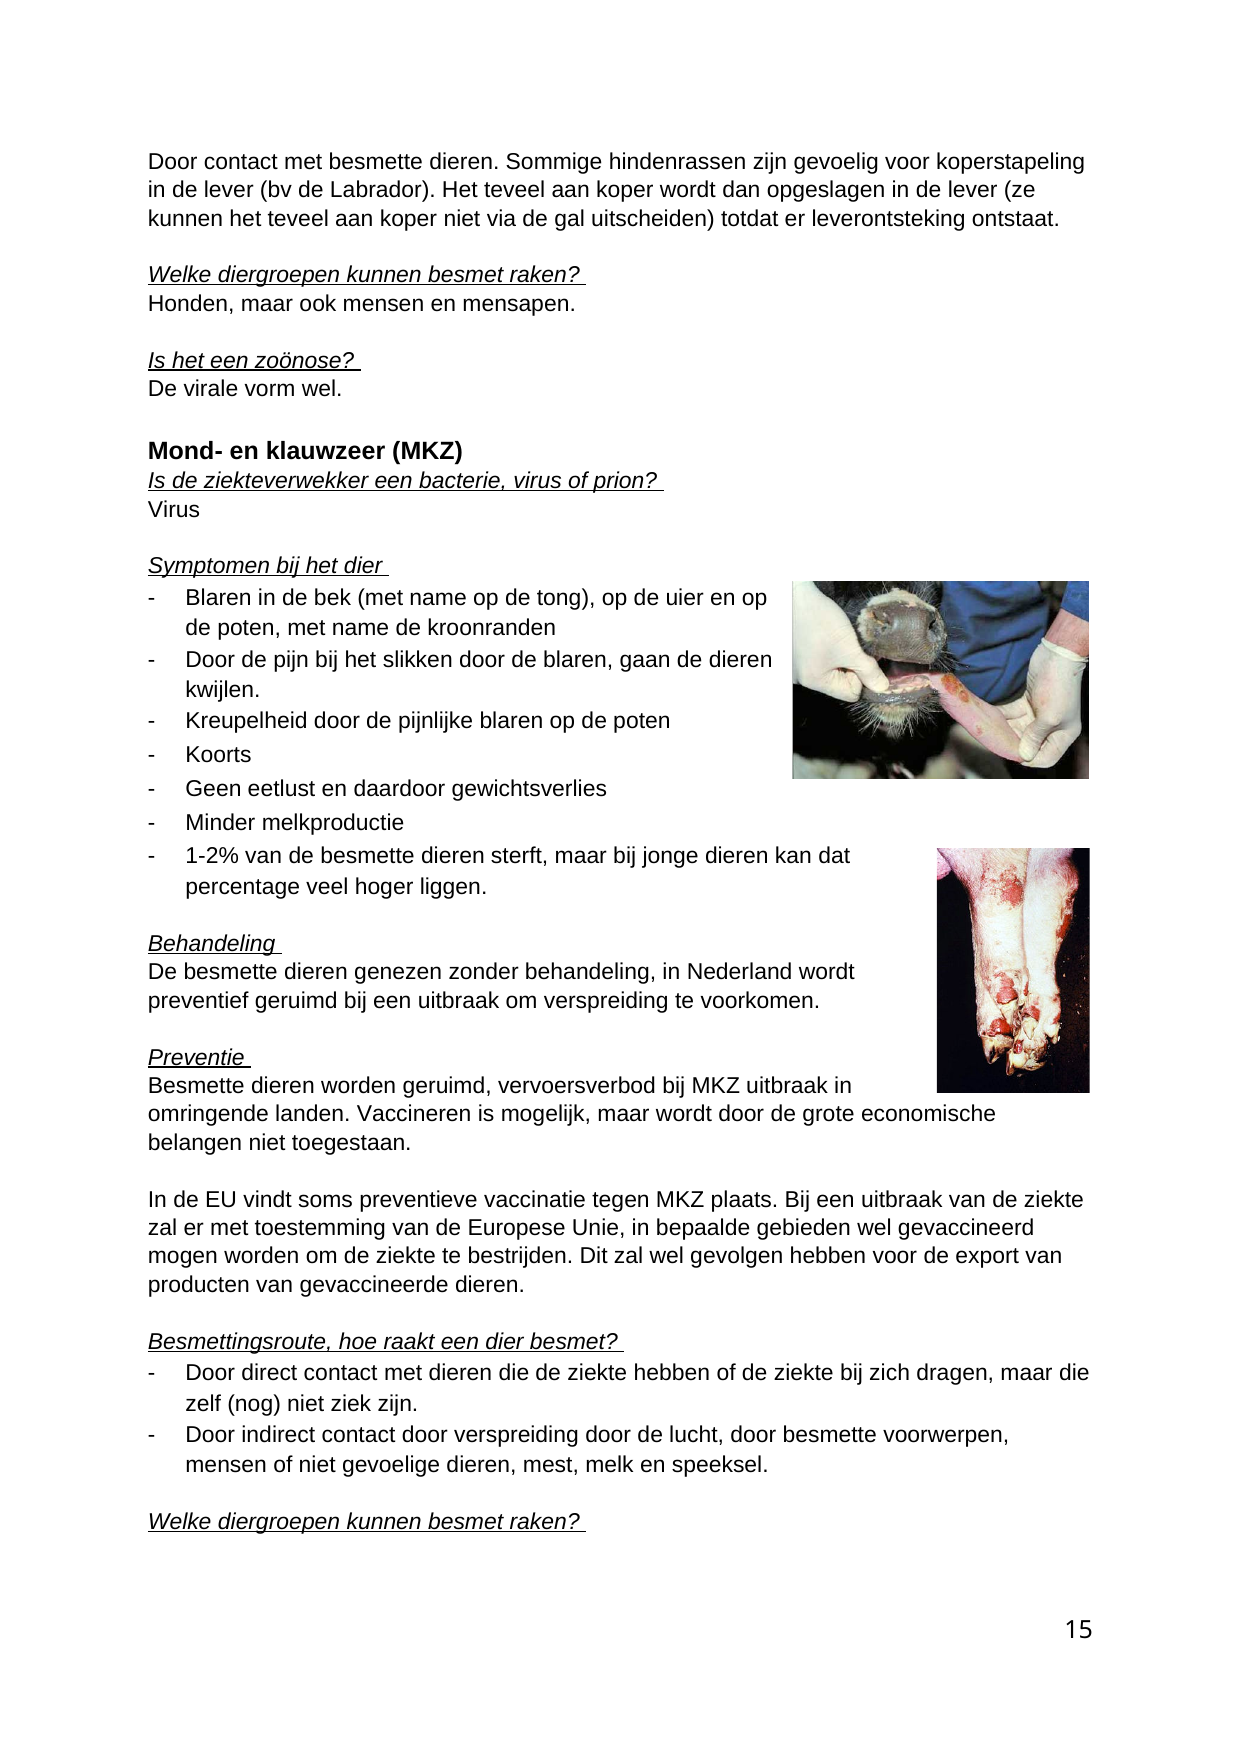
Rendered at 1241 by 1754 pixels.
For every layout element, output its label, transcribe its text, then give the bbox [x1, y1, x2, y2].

subtitle Mond- en klauwzeer (MKZ) [148, 436, 1093, 465]
text Virus [148, 496, 1093, 522]
list Door de pijn bij het slikken door de blaren, gaan de dieren kwijlen. [148, 643, 792, 702]
picture [936, 848, 1089, 1092]
text Welke diergroepen kunnen besmet raken? [148, 261, 1093, 288]
text Honden, maar ook mensen en mensapen. [148, 290, 1093, 316]
text Preventie [148, 1043, 936, 1070]
text Behandeling [148, 930, 936, 956]
text In de EU vindt soms preventieve vaccinatie tegen MKZ plaats. Bij een uitbraak van de ziekte zal er met toestemming van de Europese Unie, in bepaalde gebieden wel gevaccineerd mogen worden om de ziekte te bestrijden. Dit zal wel gevolgen hebben voor de export van producten van gevaccineerde dieren. [148, 1186, 1093, 1297]
text De besmette dieren genezen zonder behandeling, in Nederland wordt preventief geruimd bij een uitbraak om verspreiding te voorkomen. [148, 958, 936, 1013]
text Besmettingsroute, hoe raakt een dier besmet? [148, 1328, 1093, 1354]
text Is de ziekteverwekker een bacterie, virus of prion? [148, 467, 1093, 493]
text Door contact met besmette dieren. Sommige hindenrassen zijn gevoelig voor koperstapeling in de lever (bv de Labrador). Het teveel aan koper wordt dan opgeslagen in de lever (ze kunnen het teveel aan koper niet via de gal uitscheiden) totdat er leverontsteking ontstaat. [148, 148, 1093, 231]
text Besmette dieren worden geruimd, vervoersverbod bij MKZ uitbraak in omringende landen. Vaccineren is mogelijk, maar wordt door de grote economische belangen niet toegestaan. [148, 1072, 1093, 1155]
text Is het een zoönose? [148, 347, 1093, 373]
list Koorts [148, 738, 792, 769]
list 1-2% van de besmette dieren sterft, maar bij jonge dieren kan dat percentage veel hoger liggen. [148, 839, 1093, 899]
list Geen eetlust en daardoor gewichtsverlies [148, 772, 1093, 803]
list Kreupelheid door de pijnlijke blaren op de poten [148, 704, 792, 736]
list Blaren in de bek (met name op de tong), op de uier en op de poten, met name de kroonranden [148, 581, 792, 641]
list Minder melkproductie [148, 806, 1093, 837]
text Symptomen bij het dier [148, 552, 1093, 579]
picture [792, 581, 1089, 779]
list Door direct contact met dieren die de ziekte hebben of de ziekte bij zich dragen, maar die zelf (nog) niet ziek zijn. [148, 1356, 1093, 1416]
list Door indirect contact door verspreiding door de lucht, door besmette voorwerpen, mensen of niet gevoelige dieren, mest, melk en speeksel. [148, 1418, 1093, 1478]
text De virale vorm wel. [148, 375, 1093, 401]
text Welke diergroepen kunnen besmet raken? [148, 1508, 1093, 1534]
